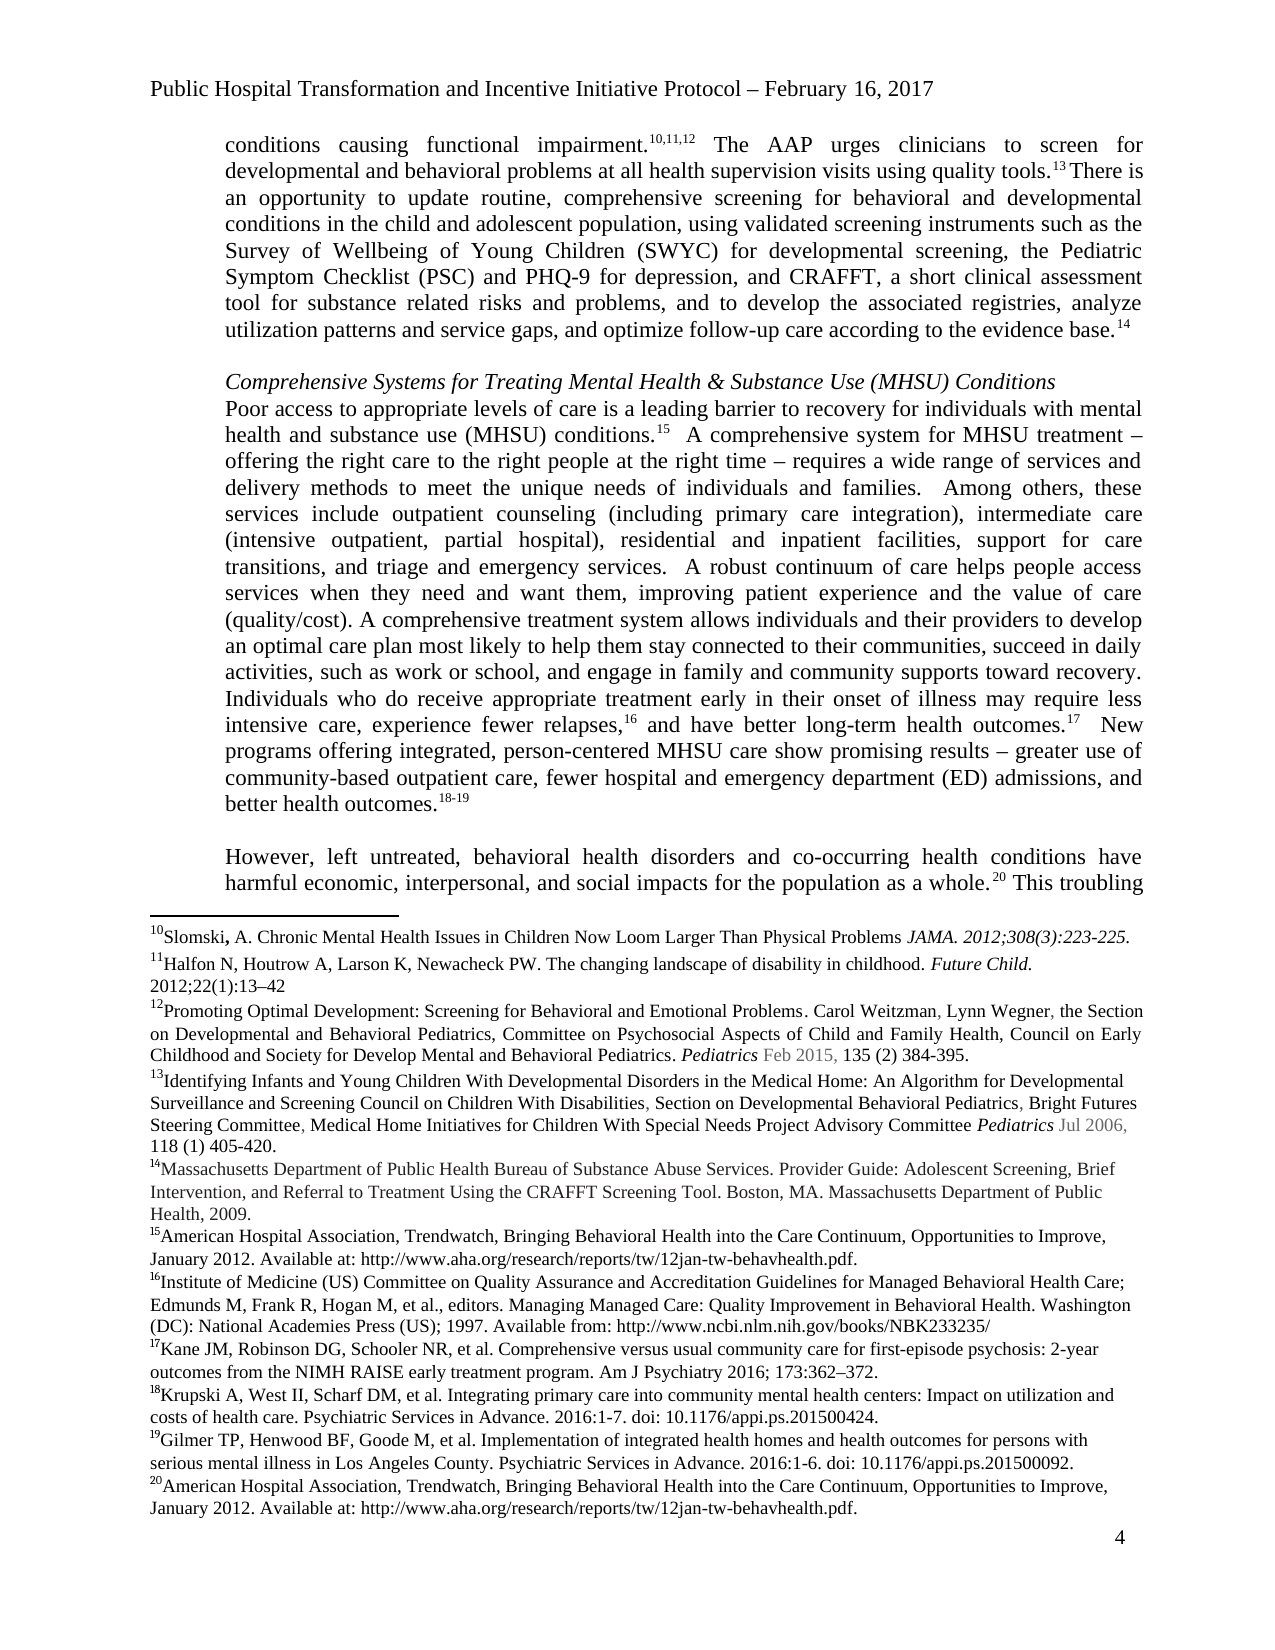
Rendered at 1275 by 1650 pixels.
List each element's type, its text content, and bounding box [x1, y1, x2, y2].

text Comprehensive Systems for Treating Mental Health & Substance Use (MHSU) Conditions [225, 368, 1144, 395]
text Poor access to appropriate levels of care is a leading barrier to recovery for individuals with mental health and substance use (MHSU) conditions. A comprehensive system for MHSU treatment – offering the right care to the right people at the right time – requires a wide range of services and delivery methods to meet the unique needs of individuals and families. Among others, these services include outpatient counseling (including primary care integration), intermediate care (intensive outpatient, partial hospital), residential and inpatient facilities, support for care transitions, and triage and emergency services. A robust continuum of care helps people access services when they need and want them, improving patient experience and the value of care (quality/cost). A comprehensive treatment system allows individuals and their providers to develop an optimal care plan most likely to help them stay connected to their communities, succeed in daily activities, such as work or school, and engage in family and community supports toward recovery. Individuals who do receive appropriate treatment early in their onset of illness may require less intensive care, experience fewer relapses, and have better long-term health outcomes. New programs offering integrated, person-centered MHSU care show promising results – greater use of community-based outpatient care, fewer hospital and emergency department (ED) admissions, and better health outcomes.- [225, 395, 1144, 816]
text According to the American Academy of Pediatrics (AAP), behavioral and emotional problems during childhood are common, often undetected, and frequently untreated despite. Approximately 11% to 20% of children in the United States have a behavioral or emotional disorder at any given time., Developmental and behavioral health disorders are now the top 5 chronic pediatric conditions causing functional impairment.,, The AAP urges clinicians to screen for developmental and behavioral problems at all health supervision visits using quality tools. There is an opportunity to update routine, comprehensive screening for behavioral and developmental conditions in the child and adolescent population, using validated screening instruments such as the Survey of Wellbeing of Young Children (SWYC) for developmental screening, the Pediatric Symptom Checklist (PSC) and PHQ-9 for depression, and CRAFFT, a short clinical assessment tool for substance related risks and problems, and to develop the associated registries, analyze utilization patterns and service gaps, and optimize follow-up care according to the evidence base. [225, 131, 1144, 342]
